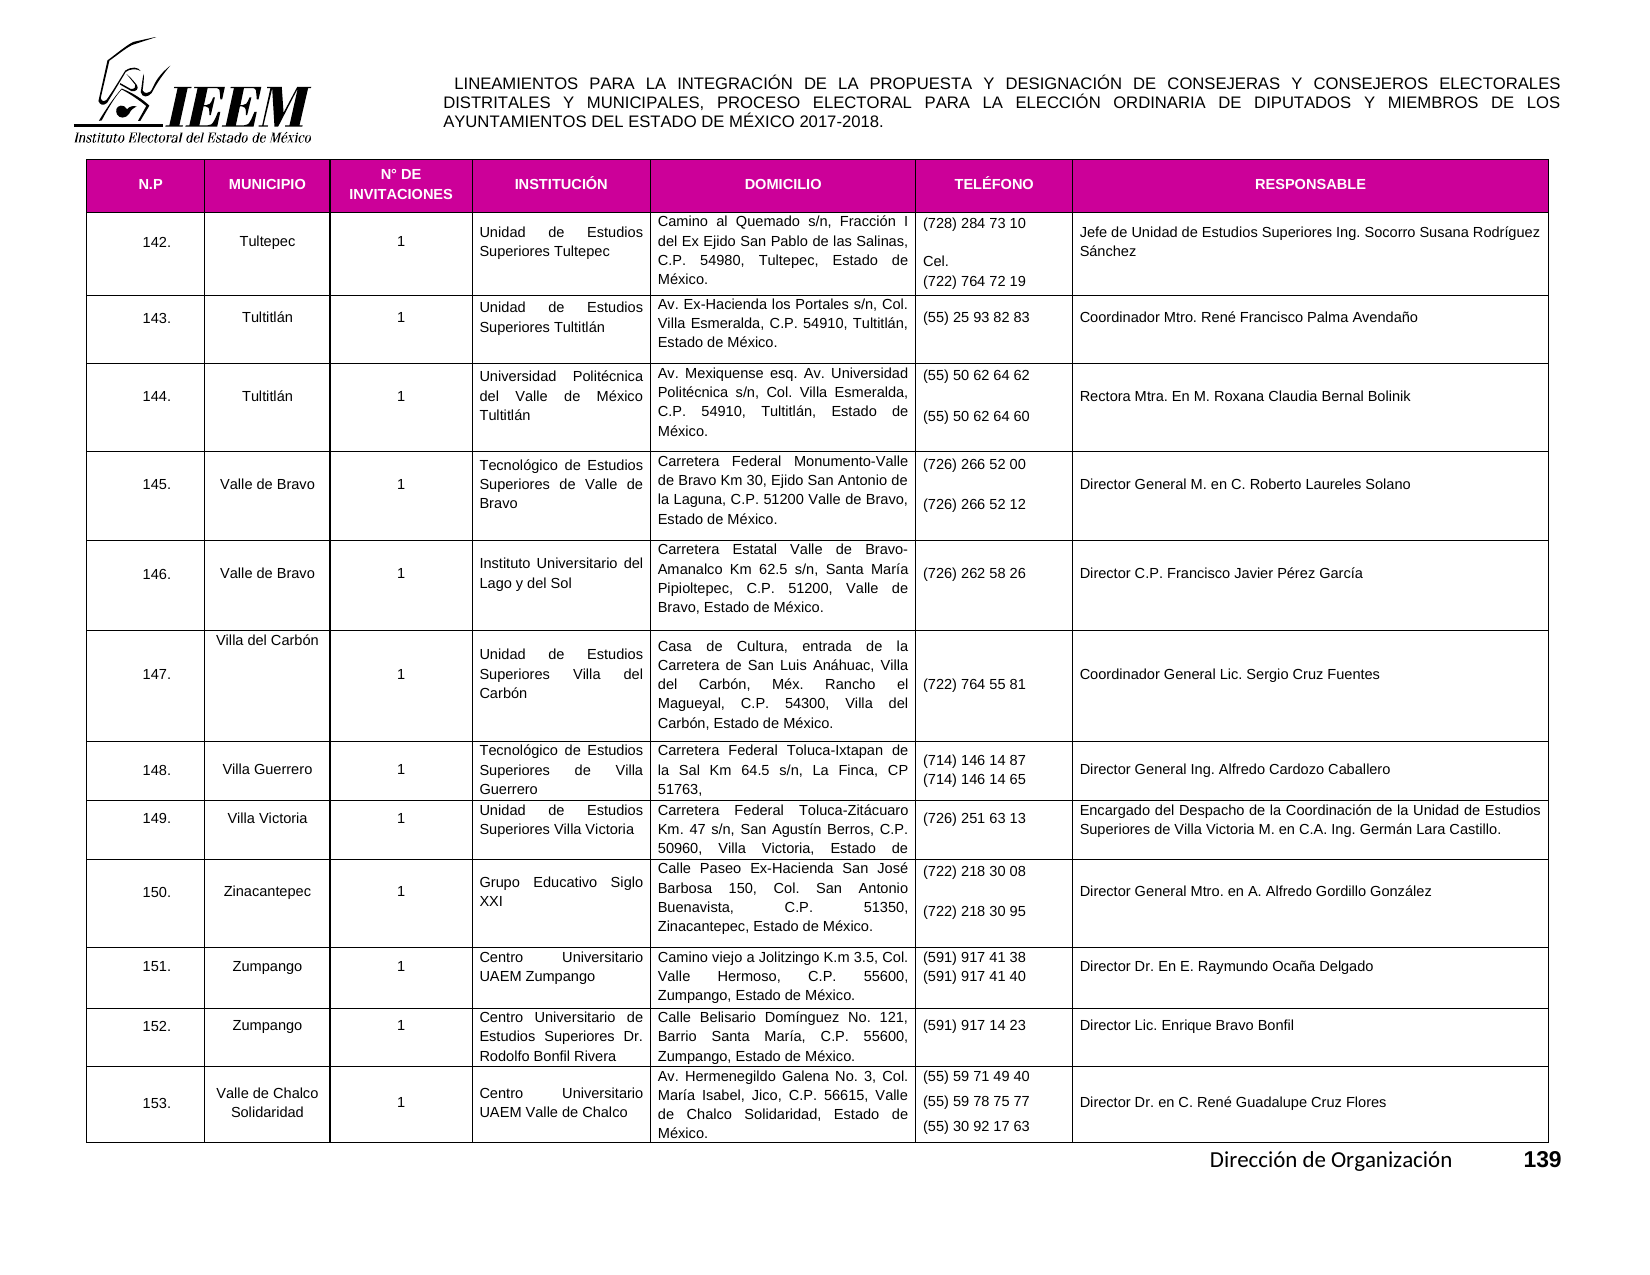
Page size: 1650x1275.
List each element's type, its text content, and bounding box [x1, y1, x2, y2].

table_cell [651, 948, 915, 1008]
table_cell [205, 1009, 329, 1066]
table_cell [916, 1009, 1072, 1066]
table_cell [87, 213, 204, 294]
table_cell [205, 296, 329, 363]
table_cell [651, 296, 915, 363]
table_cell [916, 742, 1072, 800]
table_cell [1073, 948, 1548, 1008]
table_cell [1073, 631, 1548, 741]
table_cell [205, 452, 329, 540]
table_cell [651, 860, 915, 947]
table_header INSTITUCIÓN [473, 160, 650, 212]
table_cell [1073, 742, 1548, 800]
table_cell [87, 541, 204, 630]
table_header DOMICILIO [651, 160, 915, 212]
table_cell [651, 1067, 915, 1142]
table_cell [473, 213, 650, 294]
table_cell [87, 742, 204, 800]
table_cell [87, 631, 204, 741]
table_header N° DE INVITACIONES [331, 160, 472, 212]
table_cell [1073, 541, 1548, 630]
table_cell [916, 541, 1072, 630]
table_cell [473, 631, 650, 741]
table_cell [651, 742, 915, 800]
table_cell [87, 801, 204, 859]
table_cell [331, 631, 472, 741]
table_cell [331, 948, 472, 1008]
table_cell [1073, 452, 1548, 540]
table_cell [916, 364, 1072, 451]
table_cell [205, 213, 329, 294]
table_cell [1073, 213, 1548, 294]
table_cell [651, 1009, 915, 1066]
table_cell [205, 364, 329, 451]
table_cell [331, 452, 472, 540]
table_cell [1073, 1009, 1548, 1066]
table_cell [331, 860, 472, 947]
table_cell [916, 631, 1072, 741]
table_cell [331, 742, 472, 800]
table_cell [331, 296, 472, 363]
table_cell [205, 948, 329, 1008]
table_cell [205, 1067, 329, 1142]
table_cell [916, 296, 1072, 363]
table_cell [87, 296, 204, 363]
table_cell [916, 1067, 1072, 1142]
table_header MUNICIPIO [205, 160, 329, 212]
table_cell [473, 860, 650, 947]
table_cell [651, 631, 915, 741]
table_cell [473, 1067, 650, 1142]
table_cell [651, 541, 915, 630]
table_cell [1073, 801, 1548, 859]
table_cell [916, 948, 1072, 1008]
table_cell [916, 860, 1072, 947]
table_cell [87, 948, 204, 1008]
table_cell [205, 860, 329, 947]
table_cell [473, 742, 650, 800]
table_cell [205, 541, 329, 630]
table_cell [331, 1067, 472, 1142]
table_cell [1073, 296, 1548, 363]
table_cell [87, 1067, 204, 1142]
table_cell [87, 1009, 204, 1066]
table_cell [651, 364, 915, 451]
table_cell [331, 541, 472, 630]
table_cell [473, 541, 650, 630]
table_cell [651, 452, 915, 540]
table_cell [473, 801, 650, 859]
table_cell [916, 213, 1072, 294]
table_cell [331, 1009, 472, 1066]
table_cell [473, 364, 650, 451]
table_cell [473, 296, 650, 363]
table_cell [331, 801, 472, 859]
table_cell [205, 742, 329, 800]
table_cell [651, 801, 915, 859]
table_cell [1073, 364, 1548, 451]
table_header TELÉFONO [916, 160, 1072, 212]
table_header RESPONSABLE [1073, 160, 1548, 212]
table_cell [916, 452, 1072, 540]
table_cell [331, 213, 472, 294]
table_header N.P [87, 160, 204, 212]
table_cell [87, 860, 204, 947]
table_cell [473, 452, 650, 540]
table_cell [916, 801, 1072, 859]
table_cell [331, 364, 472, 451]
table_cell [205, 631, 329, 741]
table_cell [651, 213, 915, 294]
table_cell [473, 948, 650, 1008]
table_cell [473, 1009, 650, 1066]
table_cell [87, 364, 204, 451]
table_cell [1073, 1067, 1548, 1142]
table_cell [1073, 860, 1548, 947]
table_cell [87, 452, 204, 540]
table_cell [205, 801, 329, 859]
